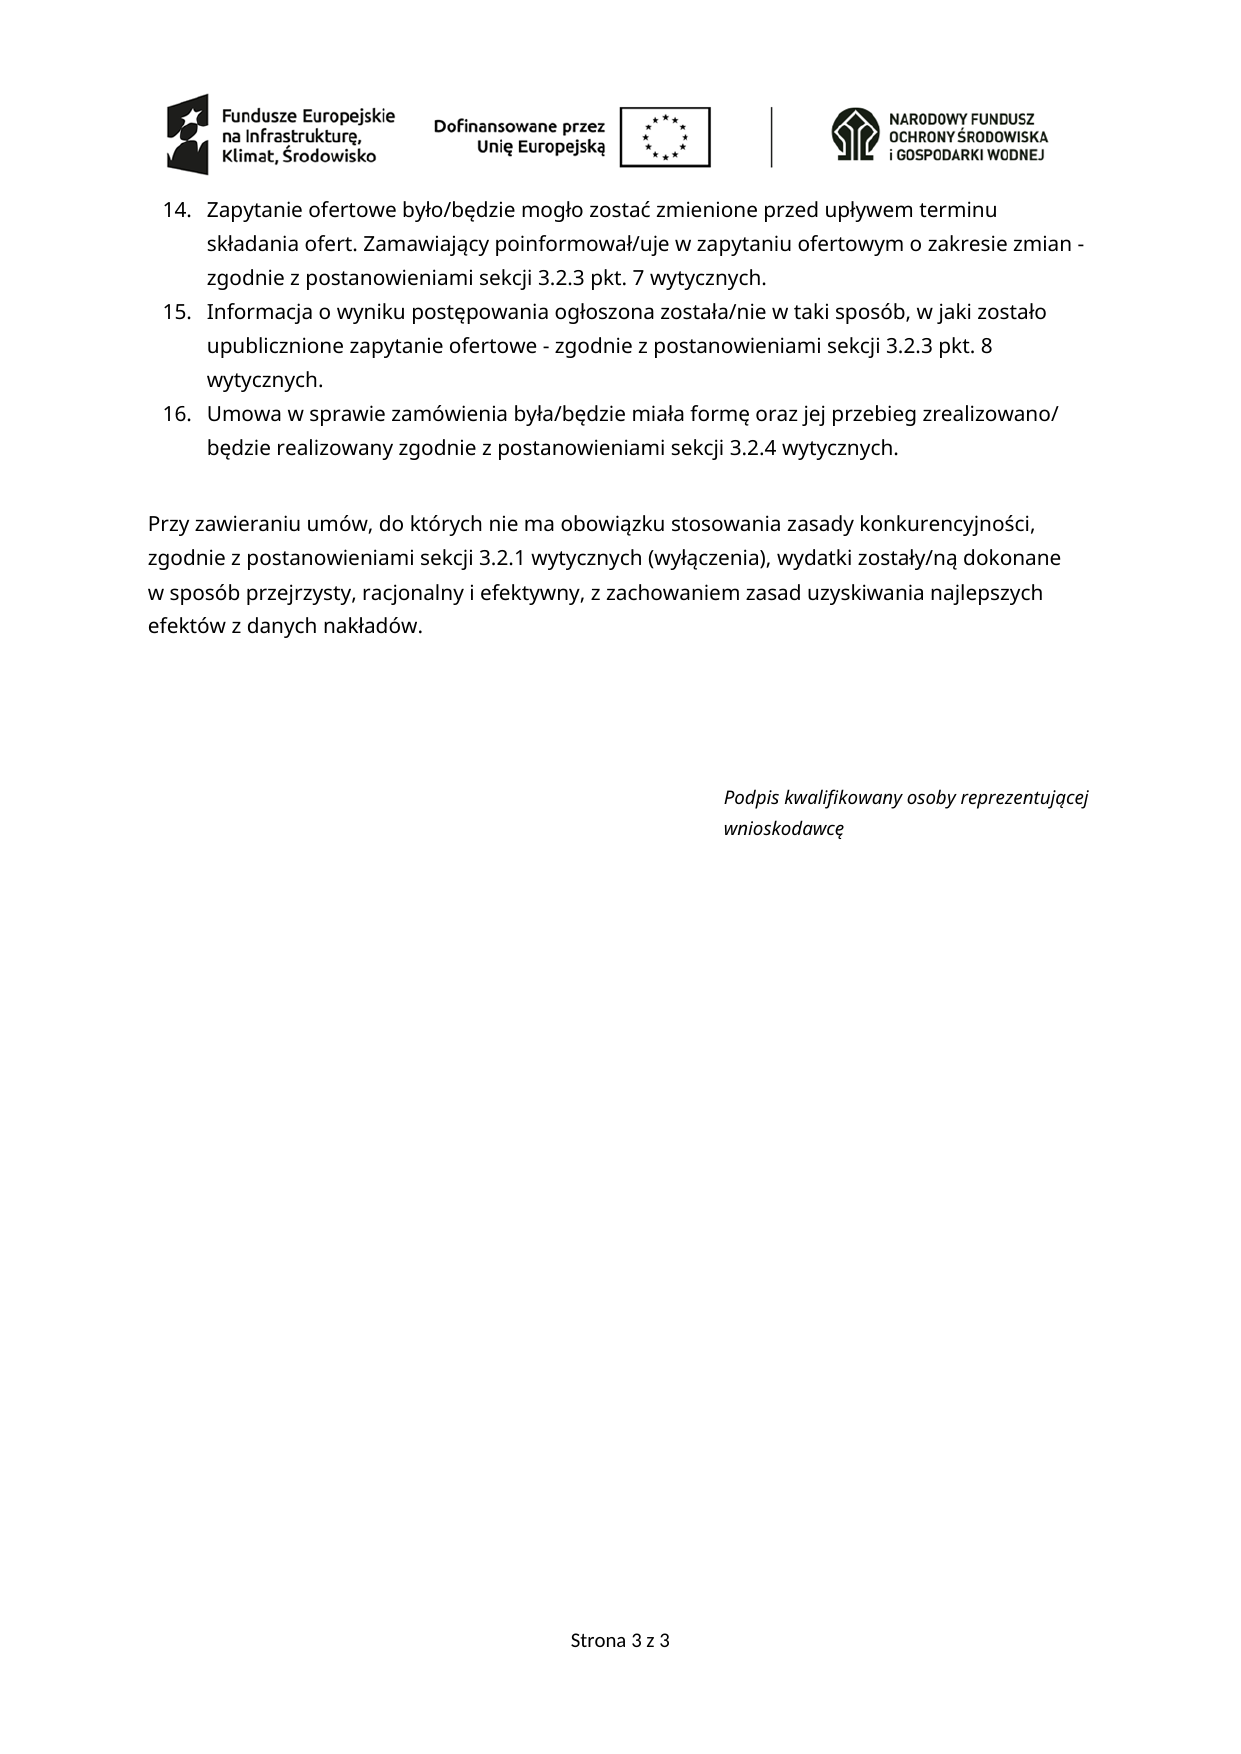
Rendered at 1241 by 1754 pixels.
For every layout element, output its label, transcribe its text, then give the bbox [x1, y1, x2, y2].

text Podpis kwalifikowany osoby reprezentującej wnioskodawcę [723, 785, 1093, 841]
picture [147, 73, 1092, 195]
list Umowa w sprawie zamówienia była/będzie miała formę oraz jej przebieg zrealizowano/ będzie realizowany zgodnie z postanowieniami sekcji 3.2.4 wytycznych. [162, 399, 1093, 462]
text Przy zawieraniu umów, do których nie ma obowiązku stosowania zasady konkurencyjności, zgodnie z postanowieniami sekcji 3.2.1 wytycznych (wyłączenia), wydatki zostały/ną dokonane w sposób przejrzysty, racjonalny i efektywny, z zachowaniem zasad uzyskiwania najlepszych efektów z danych nakładów. [148, 509, 1093, 640]
list Informacja o wyniku postępowania ogłoszona została/nie w taki sposób, w jaki zostało upublicznione zapytanie ofertowe - zgodnie z postanowieniami sekcji 3.2.3 pkt. 8 wytycznych. [162, 297, 1093, 393]
list Zapytanie ofertowe było/będzie mogło zostać zmienione przed upływem terminu składania ofert. Zamawiający poinformował/uje w zapytaniu ofertowym o zakresie zmian - zgodnie z postanowieniami sekcji 3.2.3 pkt. 7 wytycznych. [162, 195, 1093, 291]
